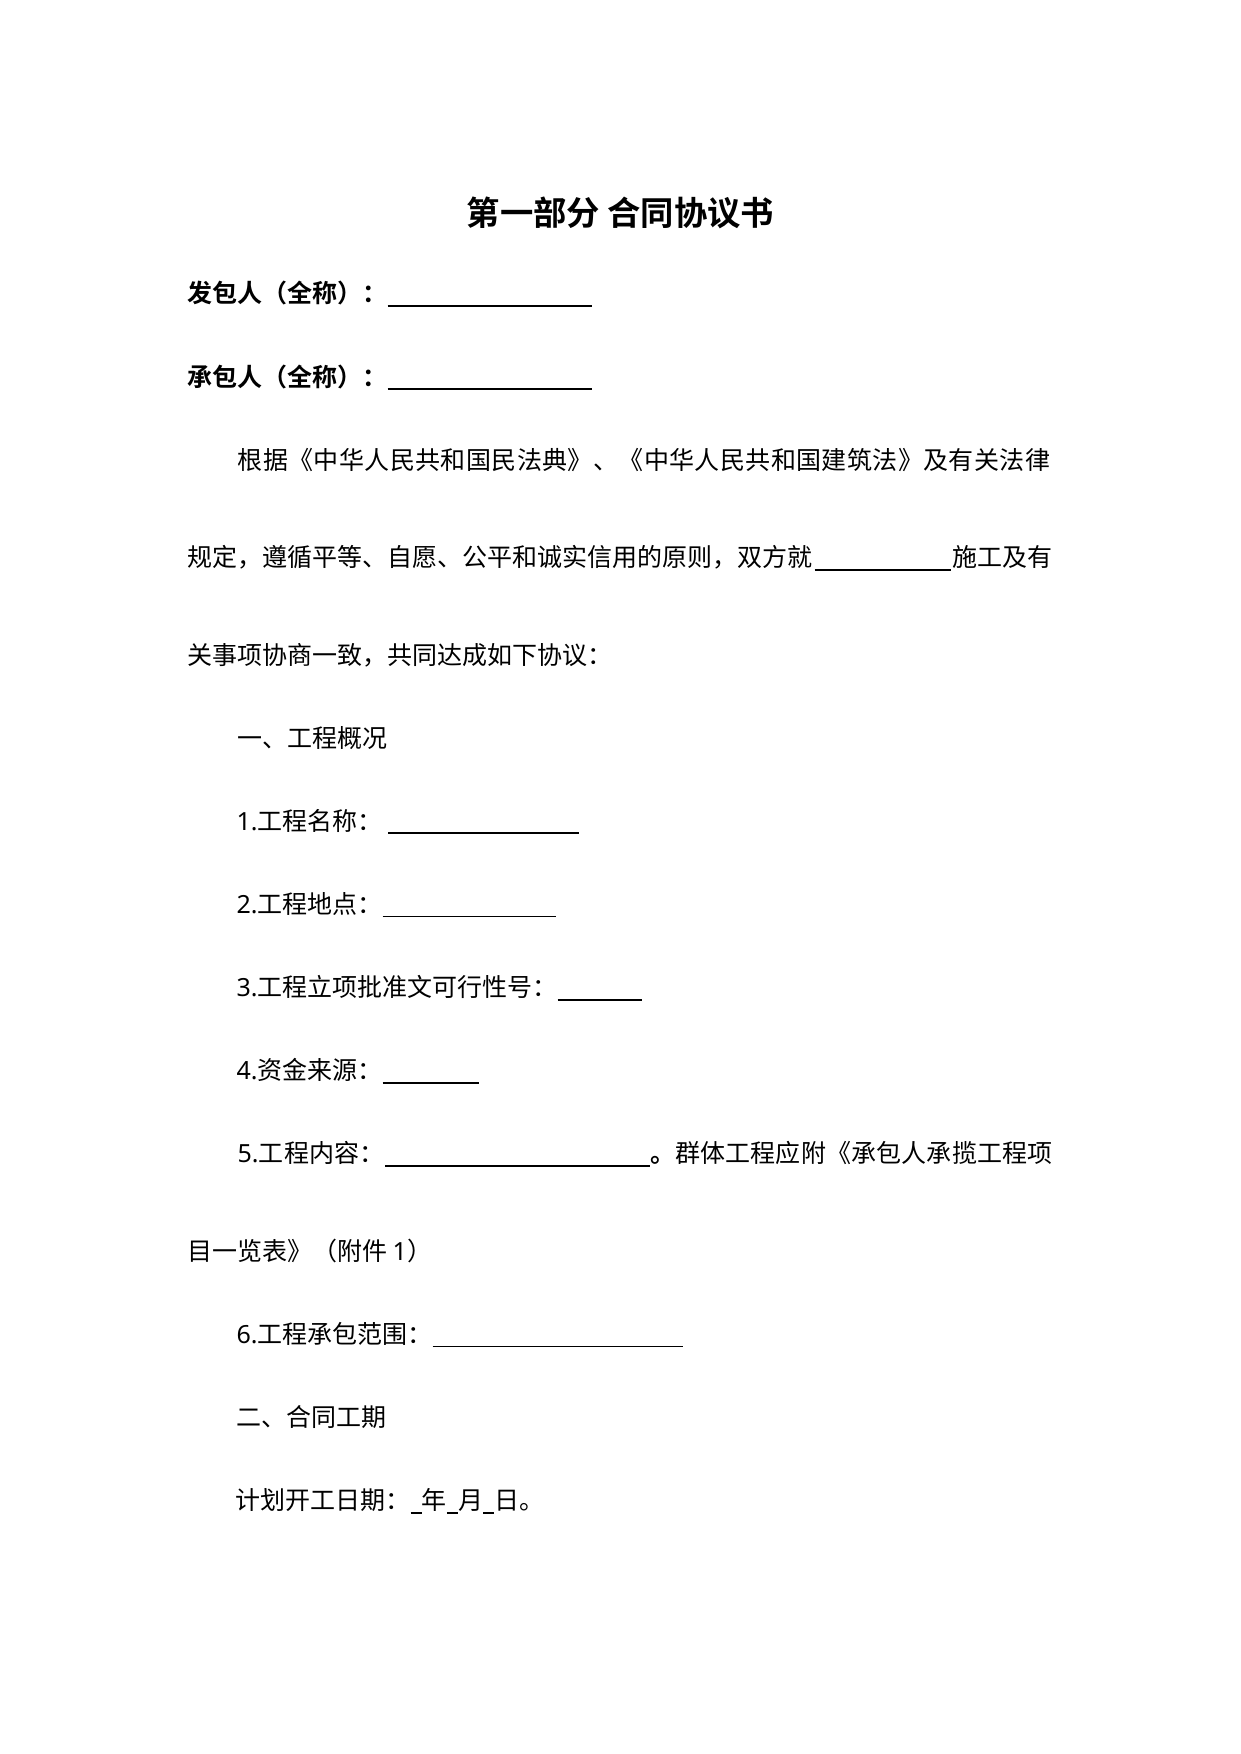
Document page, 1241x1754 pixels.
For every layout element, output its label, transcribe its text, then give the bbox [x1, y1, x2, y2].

text 6.工程承包范围： [187, 1300, 1053, 1365]
text 根据《中华人民共和国民法典》、《中华人民共和国建筑法》及有关法律规定，遵循平等、自愿、公平和诚实信用的原则，双方就 施工及有关事项协商一致，共同达成如下协议： [187, 426, 1053, 686]
text 计划开工日期： 年 月 日。 [187, 1466, 1053, 1531]
text 2.工程地点： [187, 870, 1053, 935]
text 4.资金来源： [187, 1036, 1053, 1101]
text 发包人（全称）： [187, 259, 1053, 324]
text 一、工程概况 [187, 704, 1053, 769]
text 承包人（全称）： [187, 343, 1053, 408]
text 二、合同工期 [187, 1383, 1053, 1448]
text 1.工程名称： [187, 787, 1053, 852]
text 第一部分 合同协议书 [187, 178, 1053, 243]
text 5.工程内容： 。群体工程应附《承包人承揽工程项目一览表》（附件1） [187, 1119, 1053, 1282]
text 3.工程立项批准文可行性号： [187, 953, 1053, 1018]
